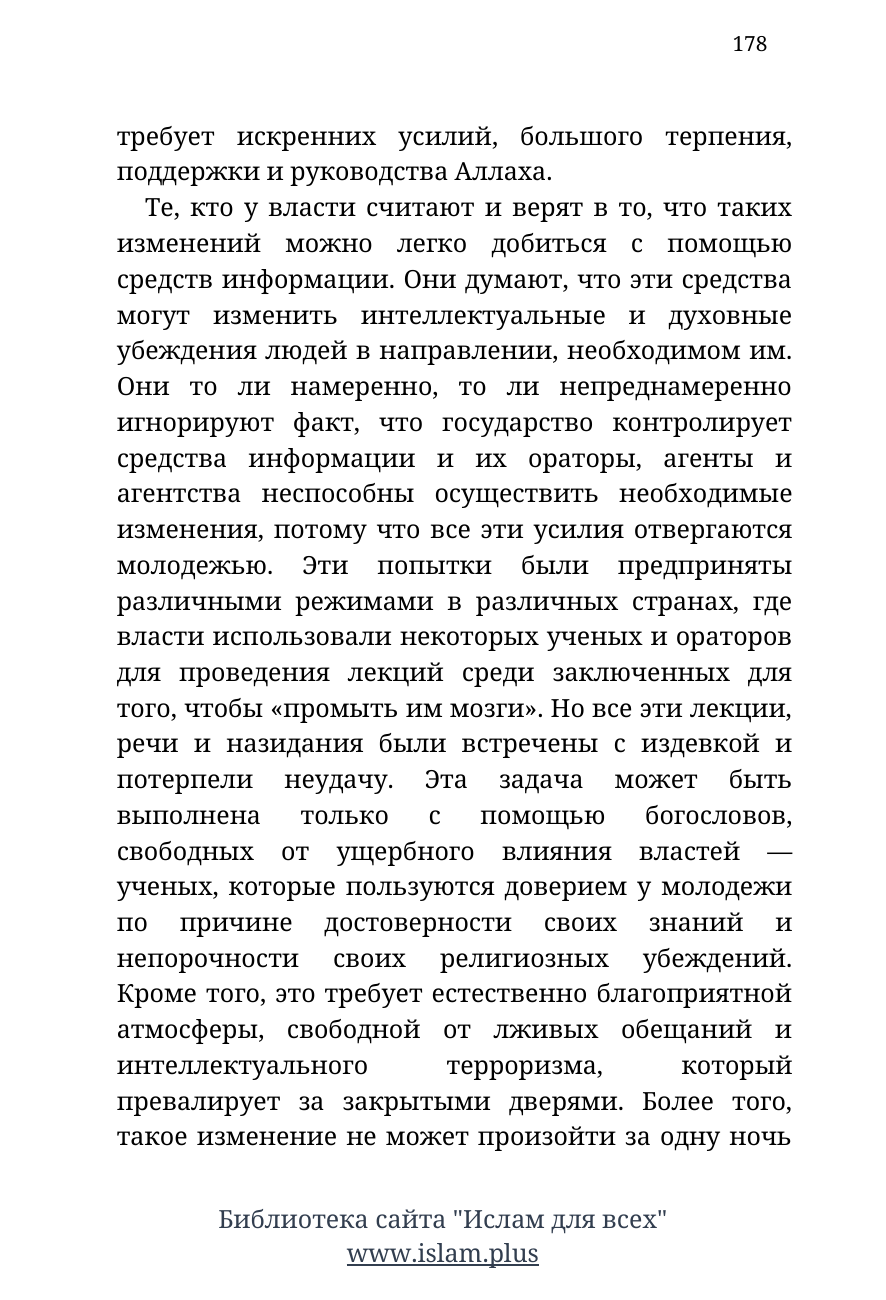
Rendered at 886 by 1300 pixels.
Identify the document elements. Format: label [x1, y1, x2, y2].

text [117, 190, 793, 1153]
text [117, 118, 793, 188]
